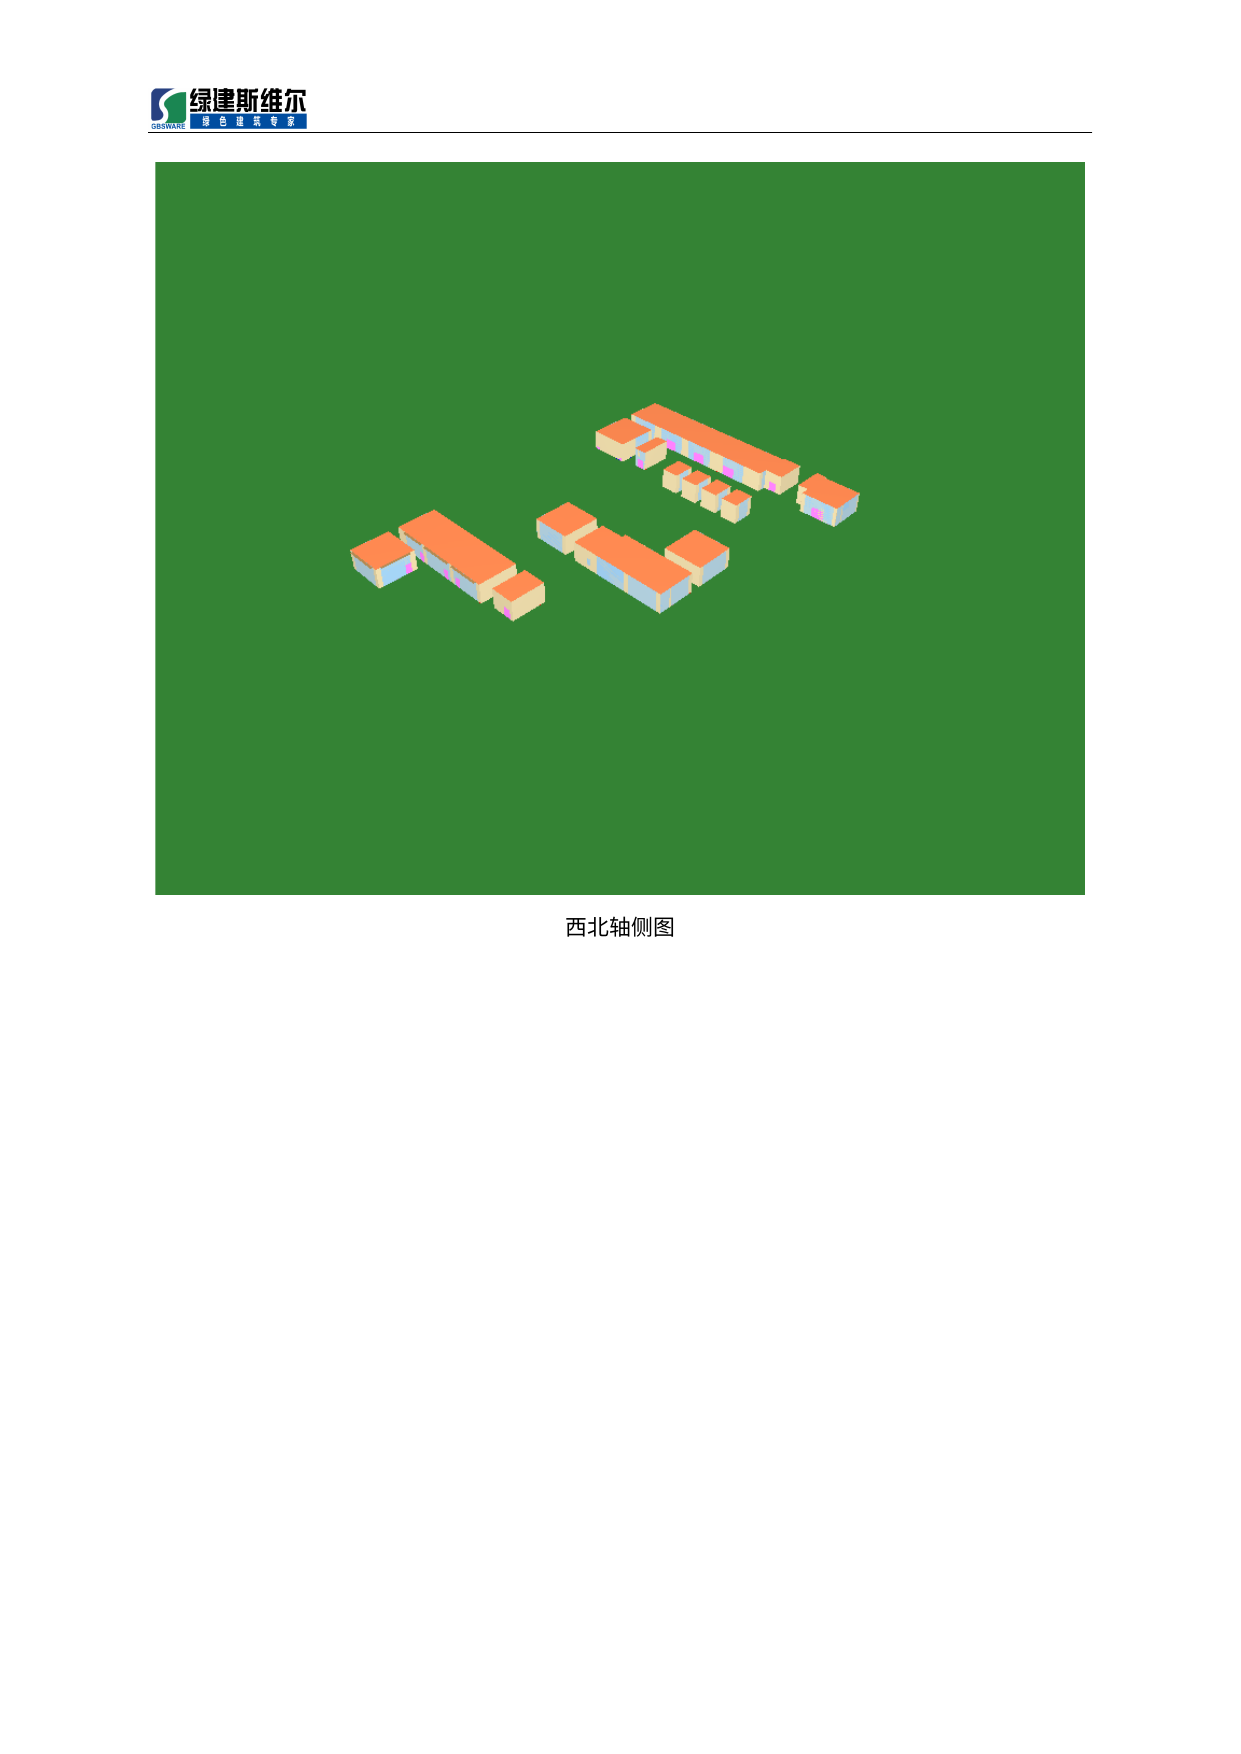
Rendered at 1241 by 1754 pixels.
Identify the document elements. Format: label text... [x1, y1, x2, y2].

text 西北轴侧图 [148, 909, 1092, 942]
picture [147, 88, 308, 130]
picture [155, 162, 1085, 895]
